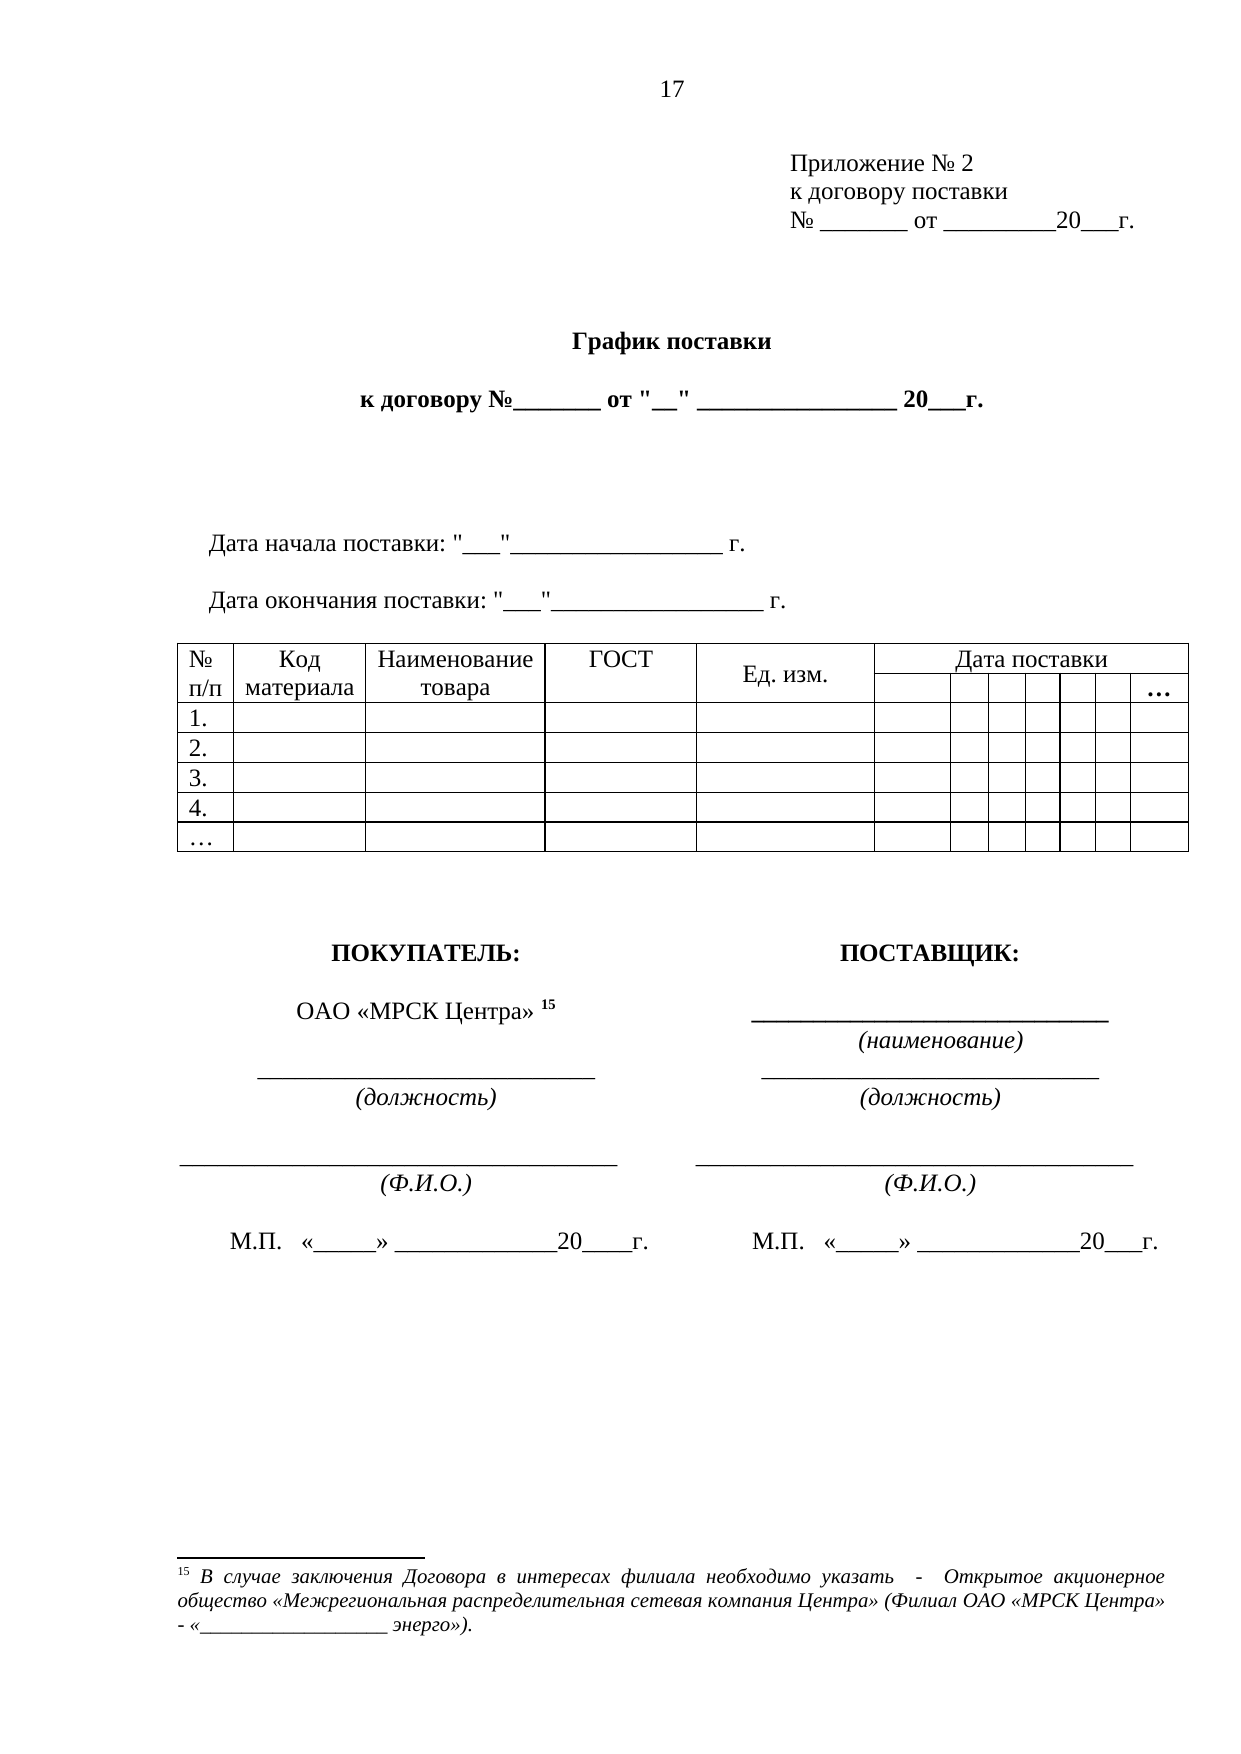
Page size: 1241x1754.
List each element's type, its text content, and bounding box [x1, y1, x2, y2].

table_cell [1096, 763, 1130, 792]
table_cell [234, 733, 365, 762]
table_cell [989, 674, 1025, 702]
table_cell [1096, 703, 1130, 732]
table_cell 2. [178, 733, 233, 762]
table_cell [989, 733, 1025, 762]
table_cell [366, 733, 544, 762]
table_cell [1026, 674, 1059, 702]
table_cell [697, 703, 874, 732]
table_cell [1096, 674, 1130, 702]
table_cell [1061, 823, 1095, 851]
table_cell [951, 674, 988, 702]
table_cell [951, 733, 988, 762]
table_cell [875, 793, 950, 821]
table_cell [234, 763, 365, 792]
text График поставки [177, 326, 1166, 355]
table_cell [951, 823, 988, 851]
table_header Ед. изм. [697, 644, 874, 702]
table_cell [546, 733, 696, 762]
table_cell [875, 674, 950, 702]
table_cell [1026, 823, 1059, 851]
table_cell [234, 703, 365, 732]
table_cell [1026, 793, 1059, 821]
table_cell [1061, 793, 1095, 821]
table_cell [1131, 763, 1188, 792]
table_cell [875, 703, 950, 732]
table_header № п/п [178, 644, 233, 702]
table_cell 1. [178, 703, 233, 732]
table_cell [697, 733, 874, 762]
table_cell [1061, 763, 1095, 792]
table_cell [951, 763, 988, 792]
table_header Код материала [234, 644, 365, 702]
text Дата окончания поставки: "___"_________________ г. [177, 585, 1166, 614]
table_cell [1061, 703, 1095, 732]
table_cell [989, 703, 1025, 732]
table_cell [951, 793, 988, 821]
table_cell [1131, 793, 1188, 821]
text № _______ от _________20___г. [177, 205, 1166, 234]
table_header ГОСТ [546, 644, 696, 702]
table_cell [875, 733, 950, 762]
table_cell [234, 823, 365, 851]
table_cell [1131, 733, 1188, 762]
text к договору №_______ от "__" ________________ 20___г. [177, 384, 1166, 413]
table_cell [697, 763, 874, 792]
table_cell [366, 763, 544, 792]
table_cell [875, 763, 950, 792]
table_cell [234, 793, 365, 821]
table_cell [366, 793, 544, 821]
table_cell [989, 763, 1025, 792]
text к договору поставки [177, 176, 1166, 205]
text Дата начала поставки: "___"_________________ г. [177, 528, 1166, 556]
table_header ПОКУПАТЕЛЬ: ОАО «МРСК Центра» ___________________________ (должность) ___________________________________ (Ф.И.О.) М.П. «_____» _____________20____г. [168, 910, 684, 1255]
table_cell [951, 703, 988, 732]
table_cell [1096, 823, 1130, 851]
table_cell [546, 823, 696, 851]
table_cell [989, 793, 1025, 821]
table_cell … [178, 823, 233, 851]
text Приложение № 2 [177, 148, 1166, 176]
table_cell [697, 823, 874, 851]
table_cell [1026, 763, 1059, 792]
table_cell [1061, 733, 1095, 762]
table_header ПОСТАВЩИК: _____________________________ (наименование) ___________________________ (должность) ___________________________________ (Ф.И.О.) М.П. «_____» _____________20___г. [684, 910, 1176, 1255]
table_cell [366, 703, 544, 732]
table_cell [1096, 793, 1130, 821]
table_cell [546, 703, 696, 732]
table_cell [1131, 703, 1188, 732]
table_cell [1061, 674, 1095, 702]
table_header Дата поставки [875, 644, 1188, 672]
table_cell [1131, 823, 1188, 851]
table_cell [546, 763, 696, 792]
table_cell [989, 823, 1025, 851]
table_cell 4. [178, 793, 233, 821]
table_cell [366, 823, 544, 851]
table_header Наименование товара [366, 644, 544, 702]
table_cell [1026, 703, 1059, 732]
table_cell [1026, 733, 1059, 762]
table_cell [875, 823, 950, 851]
table_cell [1096, 733, 1130, 762]
table_cell [546, 793, 696, 821]
table_cell … [1131, 674, 1188, 702]
table_cell [697, 793, 874, 821]
table_cell 3. [178, 763, 233, 792]
